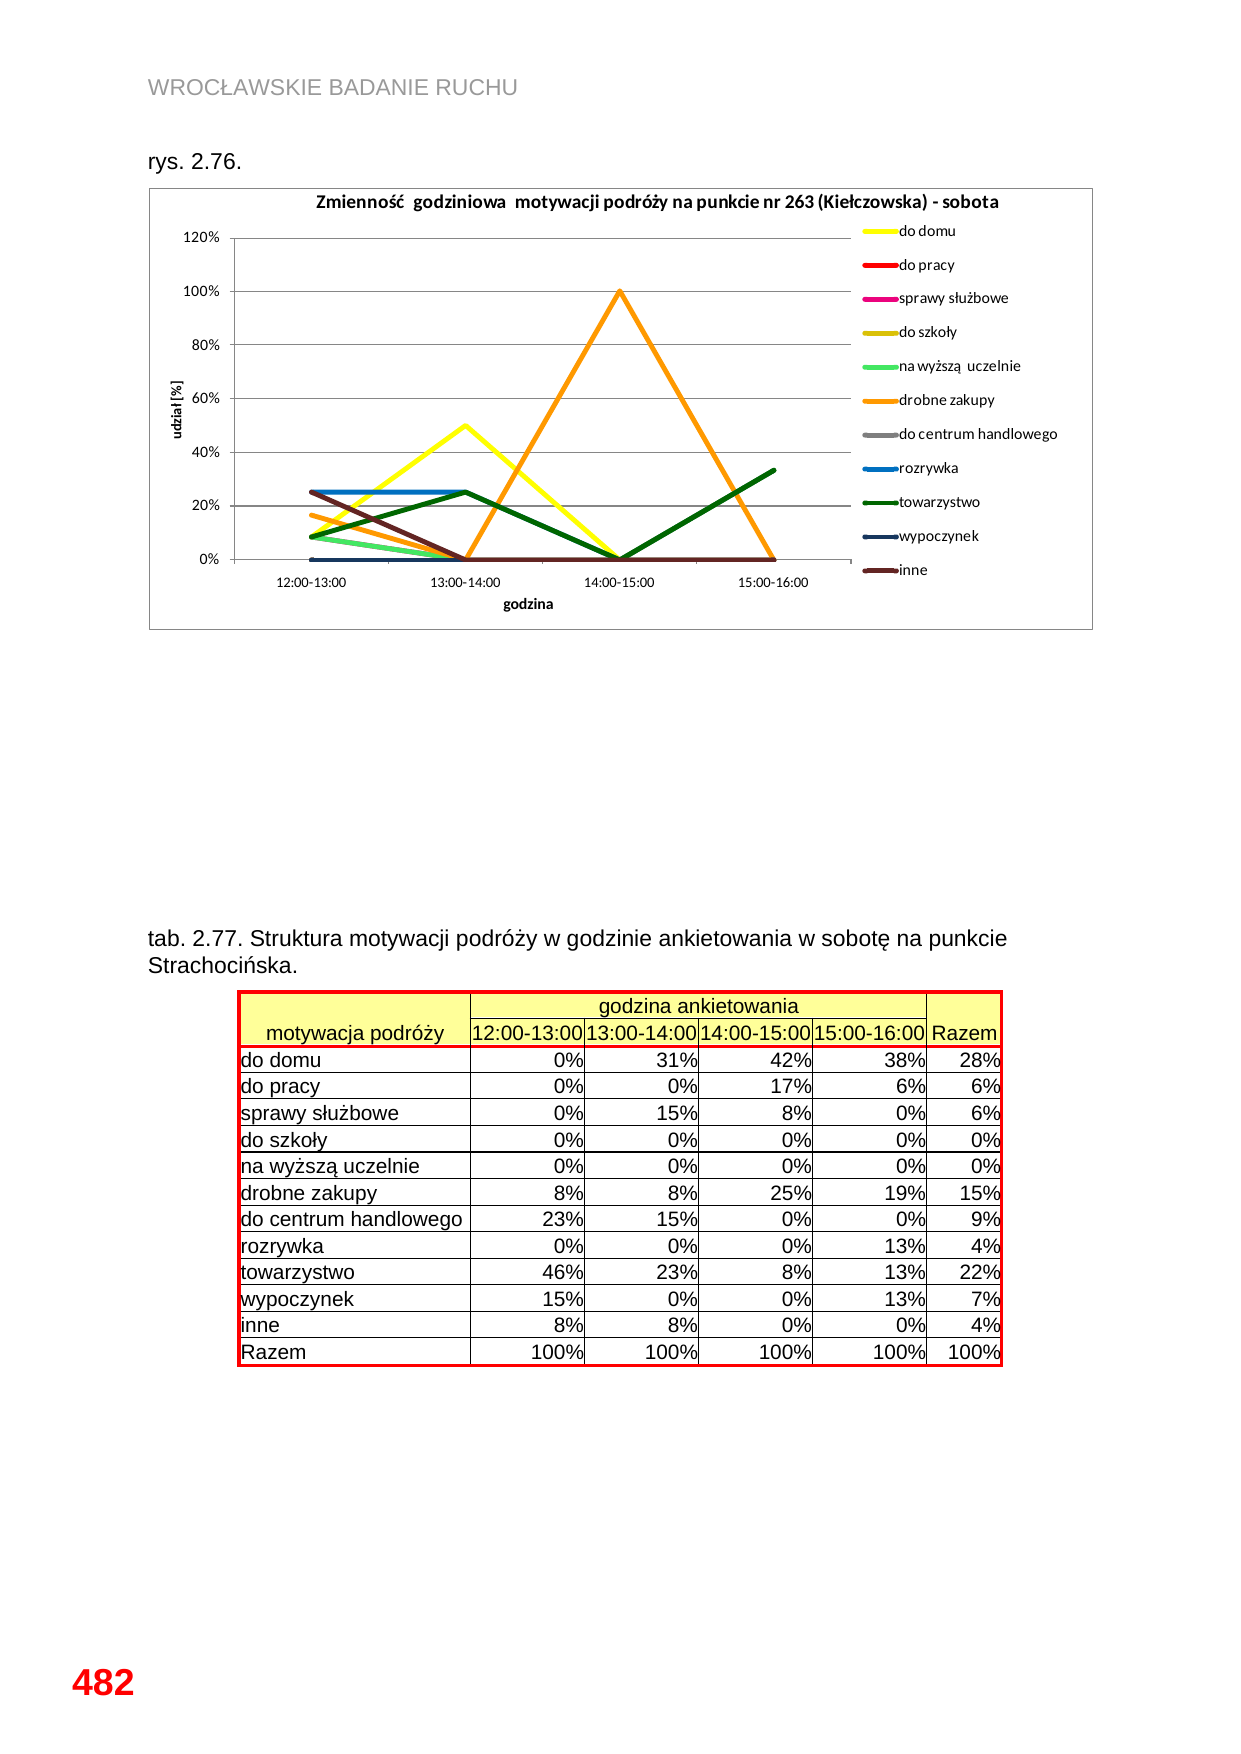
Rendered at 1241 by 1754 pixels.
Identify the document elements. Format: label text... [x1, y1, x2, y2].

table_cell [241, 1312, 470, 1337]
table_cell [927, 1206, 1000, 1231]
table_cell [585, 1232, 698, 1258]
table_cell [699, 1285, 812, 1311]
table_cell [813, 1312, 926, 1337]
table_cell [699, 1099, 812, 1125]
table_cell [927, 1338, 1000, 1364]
text rys. 2.76. [148, 148, 1092, 174]
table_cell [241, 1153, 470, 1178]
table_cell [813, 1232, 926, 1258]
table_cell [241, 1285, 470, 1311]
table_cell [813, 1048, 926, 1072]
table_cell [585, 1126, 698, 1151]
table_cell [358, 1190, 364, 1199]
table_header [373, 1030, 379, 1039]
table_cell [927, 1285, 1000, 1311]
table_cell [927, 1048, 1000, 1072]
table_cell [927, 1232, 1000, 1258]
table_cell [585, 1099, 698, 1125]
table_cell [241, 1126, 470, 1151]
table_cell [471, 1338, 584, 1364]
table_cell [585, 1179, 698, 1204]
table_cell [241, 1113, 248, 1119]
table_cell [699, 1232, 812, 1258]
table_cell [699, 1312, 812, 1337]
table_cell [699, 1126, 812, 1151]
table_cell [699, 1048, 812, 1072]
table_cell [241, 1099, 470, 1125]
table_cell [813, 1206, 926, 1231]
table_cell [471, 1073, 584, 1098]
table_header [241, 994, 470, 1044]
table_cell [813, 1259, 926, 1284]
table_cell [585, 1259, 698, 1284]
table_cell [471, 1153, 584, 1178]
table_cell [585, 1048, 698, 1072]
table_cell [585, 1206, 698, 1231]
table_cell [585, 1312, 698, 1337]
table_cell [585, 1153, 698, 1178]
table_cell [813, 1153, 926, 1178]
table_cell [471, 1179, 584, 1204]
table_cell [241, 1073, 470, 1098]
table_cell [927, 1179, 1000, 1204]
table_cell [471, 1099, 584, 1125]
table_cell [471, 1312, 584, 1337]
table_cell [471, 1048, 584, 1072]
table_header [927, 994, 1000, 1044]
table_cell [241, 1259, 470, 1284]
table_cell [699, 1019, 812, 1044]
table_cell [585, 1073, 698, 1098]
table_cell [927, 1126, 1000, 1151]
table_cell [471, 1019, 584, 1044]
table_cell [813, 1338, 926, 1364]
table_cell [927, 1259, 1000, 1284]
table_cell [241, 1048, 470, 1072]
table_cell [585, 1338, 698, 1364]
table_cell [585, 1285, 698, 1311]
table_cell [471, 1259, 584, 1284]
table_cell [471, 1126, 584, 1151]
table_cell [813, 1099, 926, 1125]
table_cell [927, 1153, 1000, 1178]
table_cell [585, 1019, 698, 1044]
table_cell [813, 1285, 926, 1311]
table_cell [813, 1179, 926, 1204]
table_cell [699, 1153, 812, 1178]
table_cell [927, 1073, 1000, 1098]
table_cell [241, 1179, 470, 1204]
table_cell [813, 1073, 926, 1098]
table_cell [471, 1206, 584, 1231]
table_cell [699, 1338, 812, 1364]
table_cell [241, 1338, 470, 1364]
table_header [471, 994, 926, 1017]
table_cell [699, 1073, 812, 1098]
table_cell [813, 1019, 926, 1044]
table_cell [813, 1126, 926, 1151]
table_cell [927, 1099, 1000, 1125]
text tab. 2.77. Struktura motywacji podróży w godzinie ankietowania w sobotę na punkcie Strachocińska. [148, 925, 1092, 978]
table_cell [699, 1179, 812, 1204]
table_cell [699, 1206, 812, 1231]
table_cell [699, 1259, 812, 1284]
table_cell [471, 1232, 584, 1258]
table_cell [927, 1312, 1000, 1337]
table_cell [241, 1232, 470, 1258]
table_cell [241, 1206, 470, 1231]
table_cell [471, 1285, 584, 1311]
